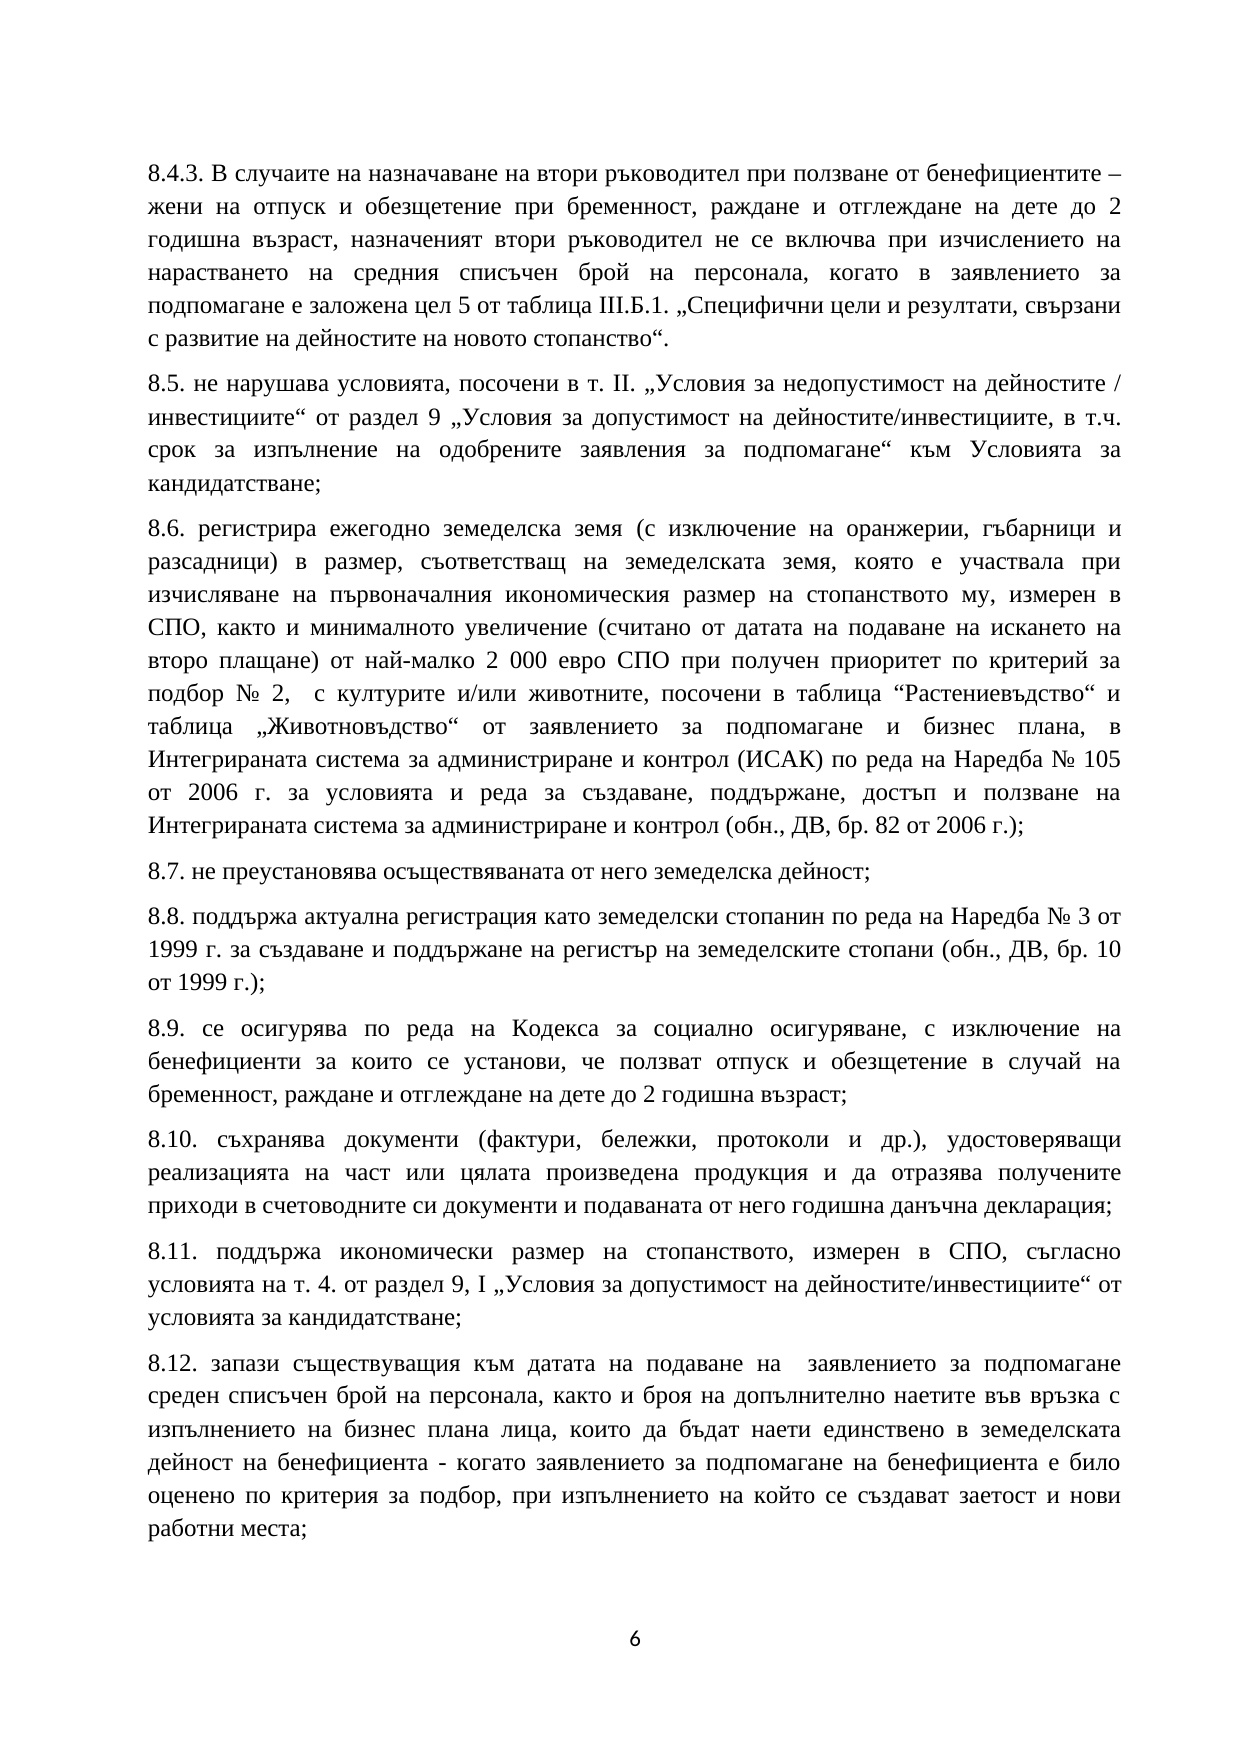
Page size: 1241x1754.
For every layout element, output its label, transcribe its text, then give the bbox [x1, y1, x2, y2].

text 8.12. запази съществуващия към датата на подаване на заявлението за подпомагане среден списъчен брой на персонала, както и броя на допълнително наетите във връзка с изпълнението на бизнес плана лица, които да бъдат наети единствено в земеделската дейност на бенефициента - когато заявлението за подпомагане на бенефициента е било оценено по критерия за подбор, при изпълнението на който се създават заетост и нови работни места; [148, 1348, 1122, 1541]
text 8.10. съхранява документи (фактури, бележки, протоколи и др.), удостоверяващи реализацията на част или цялата произведена продукция и да отразява получените приходи в счетоводните си документи и подаваната от него годишна данъчна декларация; [148, 1124, 1122, 1219]
text 8.11. поддържа икономически размер на стопанството, измерен в СПО, съгласно условията на т. 4. от раздел 9, I „Условия за допустимост на дейностите/инвестициите“ от условията за кандидатстване; [148, 1236, 1122, 1331]
text 8.5. не нарушава условията, посочени в т. II. „Условия за недопустимост на дейностите / инвестициите“ от раздел 9 „Условия за допустимост на дейностите/инвестициите, в т.ч. срок за изпълнение на одобрените заявления за подпомагане“ към Условията за кандидатстване; [148, 368, 1122, 496]
text 8.6. регистрира ежегодно земеделска земя (с изключение на оранжерии, гъбарници и разсадници) в размер, съответстващ на земеделската земя, която е участвала при изчисляване на първоначалния икономическия размер на стопанството му, измерен в СПО, както и минималното увеличение (считано от датата на подаване на искането на второ плащане) от най-малко 2 000 евро СПО при получен приоритет по критерий за подбор № 2, с културите и/или животните, посочени в таблица “Растениевъдство“ и таблица „Животновъдство“ от заявлението за подпомагане и бизнес плана, в Интегрираната система за администриране и контрол (ИСАК) по реда на Наредба № 105 от 2006 г. за условията и реда за създаване, поддържане, достъп и ползване на Интегрираната система за администриране и контрол (обн., ДВ, бр. 82 от 2006 г.); [148, 513, 1122, 839]
text 8.4.3. В случаите на назначаване на втори ръководител при ползване от бенефициентите – жени на отпуск и обезщетение при бременност, раждане и отглеждане на дете до 2 годишна възраст, назначеният втори ръководител не се включва при изчислението на нарастването на средния списъчен брой на персонала, когато в заявлението за подпомагане е заложена цел 5 от таблица ІІІ.Б.1. „Специфични цели и резултати, свързани с развитие на дейностите на новото стопанство“. [148, 158, 1122, 352]
text 8.9. се осигурява по реда на Кодекса за социално осигуряване, с изключение на бенефициенти за които се установи, че ползват отпуск и обезщетение в случай на бременност, раждане и отглеждане на дете до 2 годишна възраст; [148, 1013, 1122, 1108]
text 8.8. поддържа актуална регистрация като земеделски стопанин по реда на Наредба № 3 от 1999 г. за създаване и поддържане на регистър на земеделските стопани (обн., ДВ, бр. 10 от 1999 г.); [148, 901, 1122, 996]
text 8.7. не преустановява осъществяваната от него земеделска дейност; [148, 856, 1122, 884]
